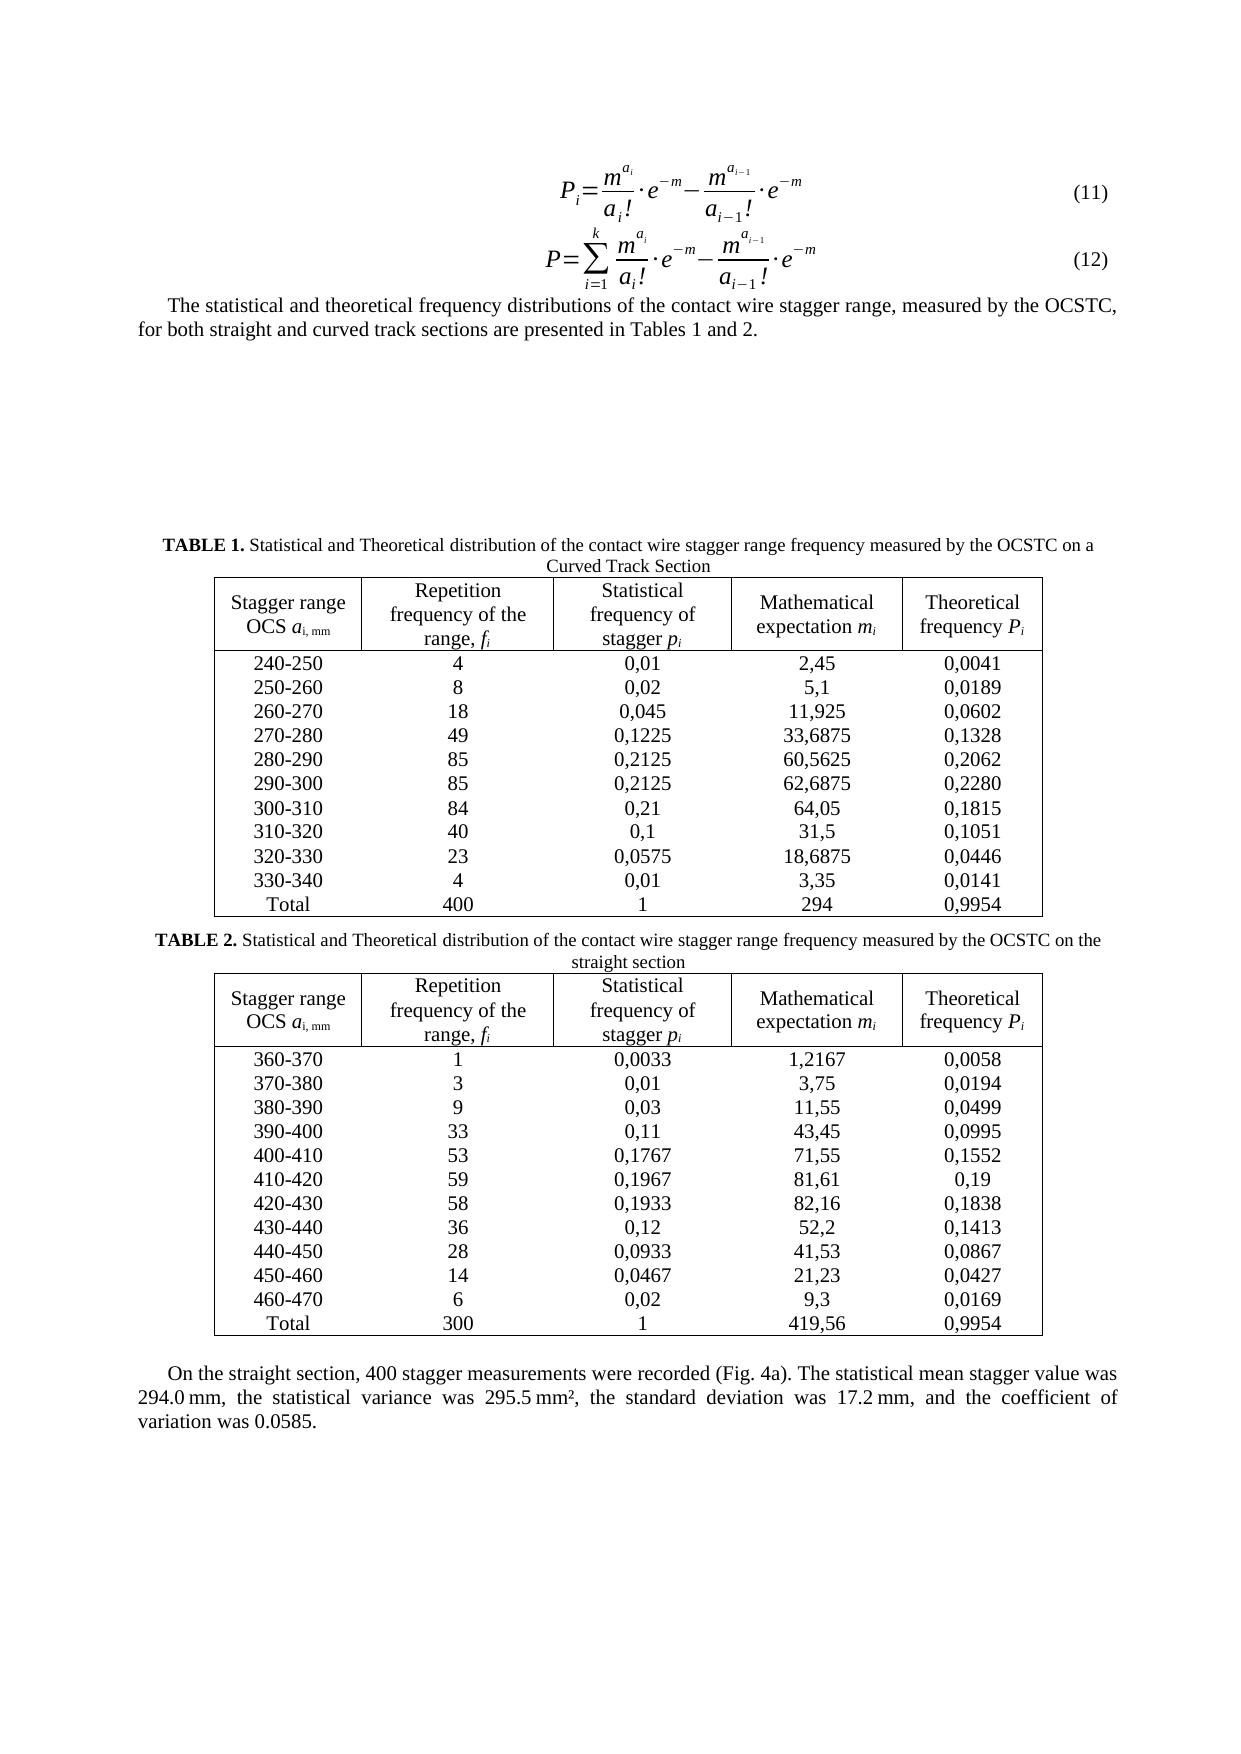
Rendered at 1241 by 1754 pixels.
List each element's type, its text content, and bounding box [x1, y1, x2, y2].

table_cell 0,9954 [903, 892, 1042, 916]
table_cell 310-320 [215, 820, 362, 843]
table_cell 33 [362, 1119, 554, 1143]
table_cell 11,55 [731, 1095, 903, 1119]
table_cell 0,1967 [554, 1167, 731, 1191]
table_cell 41,53 [731, 1239, 903, 1263]
table_cell 360-370 [215, 1047, 362, 1071]
table_cell 0,0194 [903, 1071, 1042, 1095]
table_cell 84 [362, 795, 554, 819]
table_cell 40 [362, 820, 554, 843]
table_cell 0,2125 [554, 747, 731, 771]
table_cell 0,0058 [903, 1047, 1042, 1071]
table_cell 380-390 [215, 1095, 362, 1119]
table_cell Total [215, 1311, 362, 1335]
table_cell 4 [362, 651, 554, 675]
table_cell Total [215, 892, 362, 916]
table_cell 0,12 [554, 1215, 731, 1239]
table_cell 260-270 [215, 699, 362, 723]
table_cell 420-430 [215, 1191, 362, 1215]
table_cell 3,75 [731, 1071, 903, 1095]
table_cell 0,2280 [903, 771, 1042, 795]
table_cell 28 [362, 1239, 554, 1263]
table_cell 0,1838 [903, 1191, 1042, 1215]
table_cell 1,2167 [731, 1047, 903, 1071]
table_cell 31,5 [731, 820, 903, 843]
table_cell 330-340 [215, 868, 362, 892]
table_cell 0,9954 [903, 1311, 1042, 1335]
table_cell [328, 225, 1003, 293]
table_cell 0,1413 [903, 1215, 1042, 1239]
table_cell 0,1328 [903, 723, 1042, 747]
table_cell 52,2 [731, 1215, 903, 1239]
table_cell 4 [362, 868, 554, 892]
table_cell 400-410 [215, 1143, 362, 1167]
table_cell 62,6875 [731, 771, 903, 795]
table_cell (12) [1003, 225, 1119, 293]
table_header Mathematical expectation mi [732, 578, 902, 650]
table_cell 0,0467 [554, 1263, 731, 1287]
table_cell 440-450 [215, 1239, 362, 1263]
table_cell 240-250 [215, 651, 362, 675]
table_cell 60,5625 [731, 747, 903, 771]
table_cell 0,1552 [903, 1143, 1042, 1167]
table_cell 0,0446 [903, 844, 1042, 868]
table_cell 85 [362, 771, 554, 795]
table_cell 0,01 [554, 1071, 731, 1095]
table_cell 14 [362, 1263, 554, 1287]
table_cell 0,1 [554, 820, 731, 843]
table_cell 400 [362, 892, 554, 916]
table_cell 21,23 [731, 1263, 903, 1287]
table_cell 18,6875 [731, 844, 903, 868]
table_cell 8 [362, 675, 554, 699]
table_cell 0,0867 [903, 1239, 1042, 1263]
table_cell 81,61 [731, 1167, 903, 1191]
table_cell 11,925 [731, 699, 903, 723]
table_cell 0,1767 [554, 1143, 731, 1167]
table_header (11) [1003, 158, 1119, 225]
table_cell 0,19 [903, 1167, 1042, 1191]
table_cell 53 [362, 1143, 554, 1167]
table_header Stagger range OCS ai, mm [215, 578, 361, 650]
table_header Repetition frequency of the range, fi [362, 578, 553, 650]
table_cell 0,0033 [554, 1047, 731, 1071]
table_cell 0,0499 [903, 1095, 1042, 1119]
table_cell 294 [731, 892, 903, 916]
table_cell 59 [362, 1167, 554, 1191]
table_cell 419,56 [731, 1311, 903, 1335]
table_cell 430-440 [215, 1215, 362, 1239]
text The statistical and theoretical frequency distributions of the contact wire stagger range, measured by the OCSTC, for both straight and curved track sections are presented in Tables 1 and 2. [138, 293, 1119, 341]
table_cell 58 [362, 1191, 554, 1215]
table_cell 0,0995 [903, 1119, 1042, 1143]
table_cell 0,2125 [554, 771, 731, 795]
table_cell 390-400 [215, 1119, 362, 1143]
table_header Mathematical expectation mi [732, 974, 902, 1046]
table_cell 5,1 [731, 675, 903, 699]
table_cell 64,05 [731, 795, 903, 819]
table_cell 3,35 [731, 868, 903, 892]
table_cell 0,0575 [554, 844, 731, 868]
table_cell 43,45 [731, 1119, 903, 1143]
table_cell 0,0427 [903, 1263, 1042, 1287]
table_cell 370-380 [215, 1071, 362, 1095]
table_header Theoretical frequency Pi [903, 974, 1042, 1046]
table_cell 250-260 [215, 675, 362, 699]
table_cell 1 [554, 1311, 731, 1335]
table_cell 1 [362, 1047, 554, 1071]
table_cell 0,0189 [903, 675, 1042, 699]
table_cell 0,0041 [903, 651, 1042, 675]
table_cell 0,045 [554, 699, 731, 723]
table_cell 0,21 [554, 795, 731, 819]
table_cell 290-300 [215, 771, 362, 795]
table_cell 0,01 [554, 868, 731, 892]
table_cell 49 [362, 723, 554, 747]
table_cell 3 [362, 1071, 554, 1095]
table_cell 9 [362, 1095, 554, 1119]
table_cell 0,0169 [903, 1287, 1042, 1311]
table_cell 0,02 [554, 1287, 731, 1311]
table_cell 0,1933 [554, 1191, 731, 1215]
table_cell 450-460 [215, 1263, 362, 1287]
table_header Theoretical frequency Pi [903, 578, 1042, 650]
text TABLE 2. Statistical and Theoretical distribution of the contact wire stagger range frequency measured by the OCSTC on the straight section [138, 929, 1119, 972]
table_cell 1 [554, 892, 731, 916]
text On the straight section, 400 stagger measurements were recorded (Fig. 4a). The statistical mean stagger value was 294.0 mm, the statistical variance was 295.5 mm², the standard deviation was 17.2 mm, and the coefficient of variation was 0.0585. [138, 1361, 1119, 1433]
table_cell 0,2062 [903, 747, 1042, 771]
table_cell 33,6875 [731, 723, 903, 747]
table_header Repetition frequency of the range, fi [362, 974, 553, 1046]
table_cell 0,02 [554, 675, 731, 699]
table_cell 0,1225 [554, 723, 731, 747]
table_cell 300 [362, 1311, 554, 1335]
table_cell 36 [362, 1215, 554, 1239]
table_header Stagger range OCS ai, mm [215, 974, 361, 1046]
table_header [328, 158, 1003, 225]
table_cell 0,11 [554, 1119, 731, 1143]
table_cell 300-310 [215, 795, 362, 819]
table_cell 410-420 [215, 1167, 362, 1191]
table_cell 460-470 [215, 1287, 362, 1311]
table_cell 82,16 [731, 1191, 903, 1215]
table_header Statistical frequency of stagger pi [554, 578, 731, 650]
table_cell 9,3 [731, 1287, 903, 1311]
table_cell 0,1815 [903, 795, 1042, 819]
table_cell 23 [362, 844, 554, 868]
text TABLE 1. Statistical and Theoretical distribution of the contact wire stagger range frequency measured by the OCSTC on a Curved Track Section [138, 534, 1119, 577]
table_cell 280-290 [215, 747, 362, 771]
table_cell 0,01 [554, 651, 731, 675]
table_cell 2,45 [731, 651, 903, 675]
table_cell 6 [362, 1287, 554, 1311]
table_cell 320-330 [215, 844, 362, 868]
table_cell 18 [362, 699, 554, 723]
table_cell 0,03 [554, 1095, 731, 1119]
table_cell 0,1051 [903, 820, 1042, 843]
table_cell 85 [362, 747, 554, 771]
table_cell 270-280 [215, 723, 362, 747]
table_cell 71,55 [731, 1143, 903, 1167]
table_cell 0,0933 [554, 1239, 731, 1263]
table_cell 0,0602 [903, 699, 1042, 723]
table_cell 0,0141 [903, 868, 1042, 892]
table_header Statistical frequency of stagger pi [554, 974, 731, 1046]
